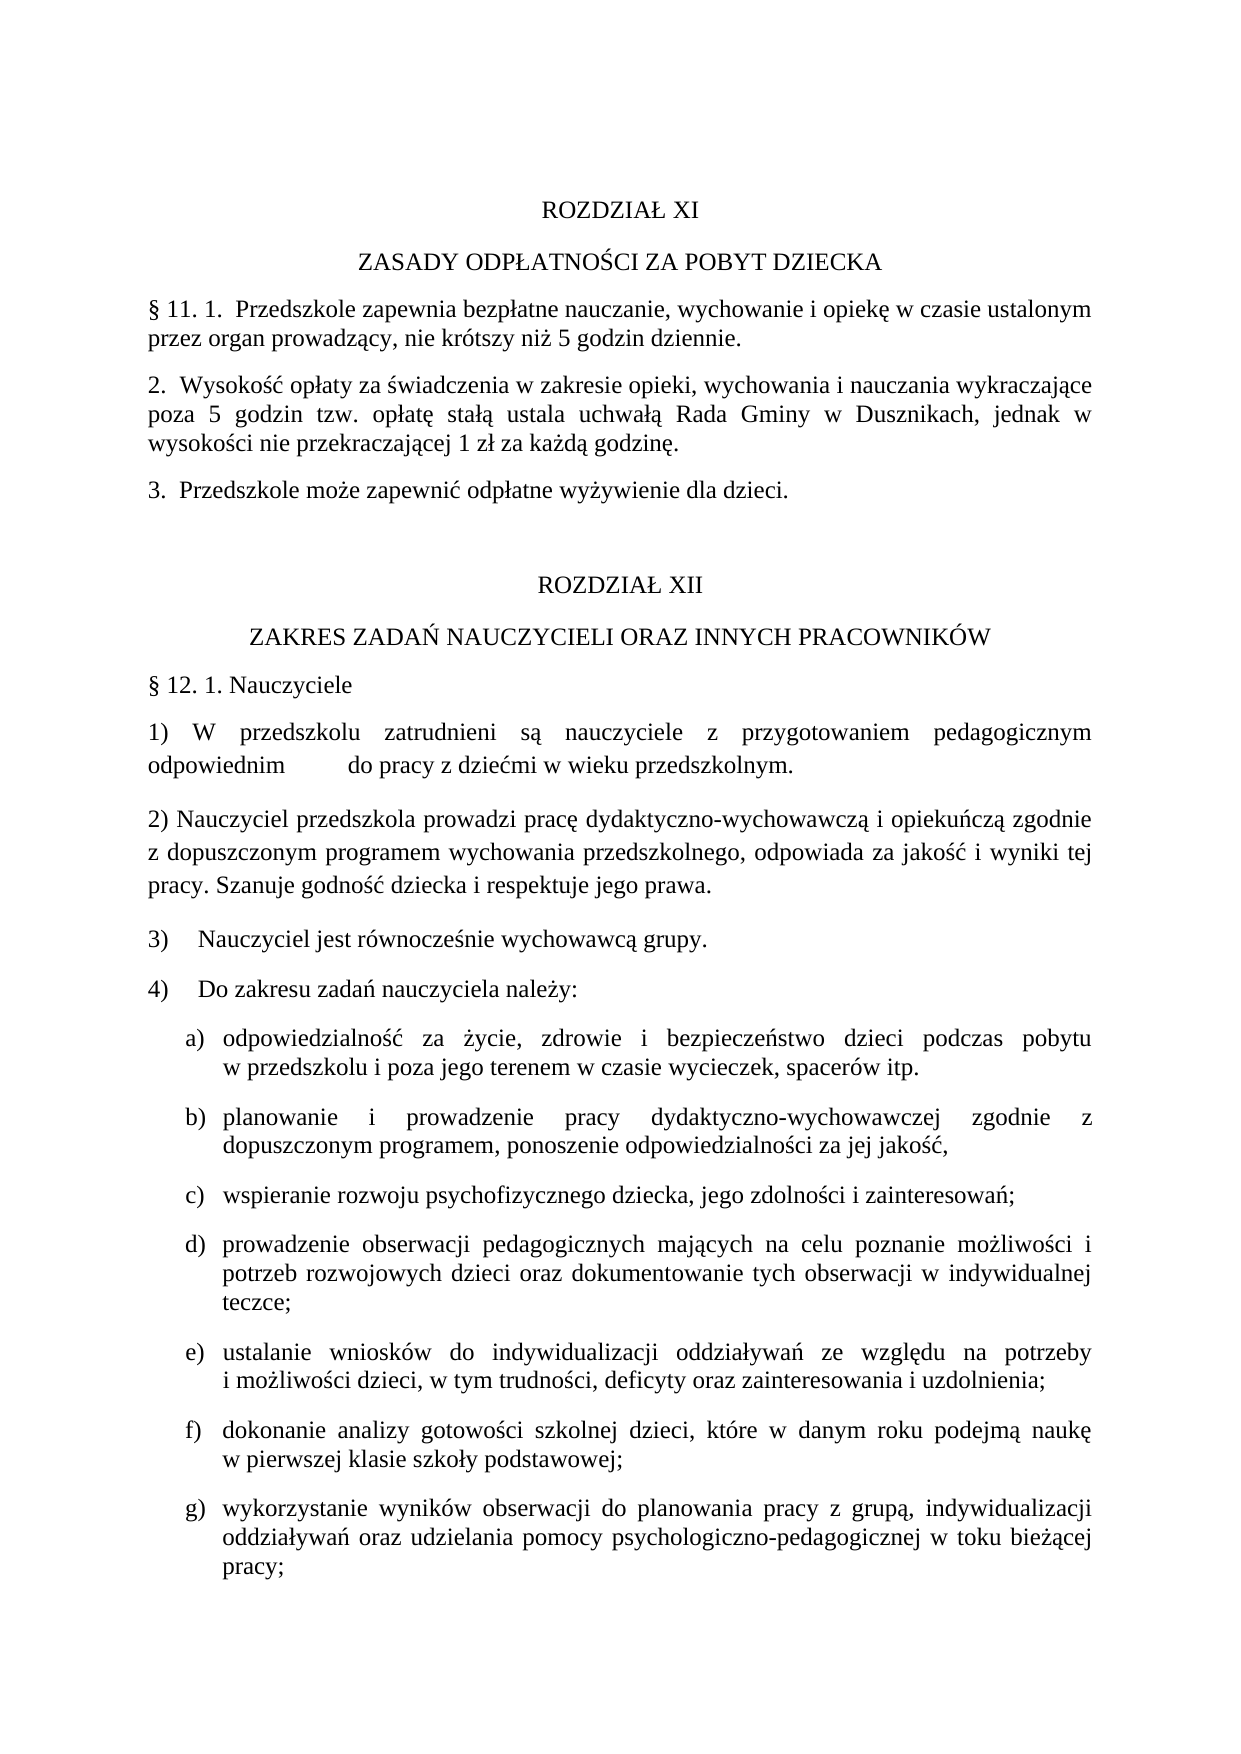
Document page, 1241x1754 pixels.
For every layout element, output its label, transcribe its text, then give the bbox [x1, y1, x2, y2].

text ROZDZIAŁ XII [148, 571, 1093, 599]
list prowadzenie obserwacji pedagogicznych mających na celu poznanie możliwości i potrzeb rozwojowych dzieci oraz dokumentowanie tych obserwacji w indywidualnej teczce; [185, 1229, 1093, 1316]
text 3. Przedszkole może zapewnić odpłatne wyżywienie dla dzieci. [148, 476, 1093, 504]
list dokonanie analizy gotowości szkolnej dzieci, które w danym roku podejmą naukę w pierwszej klasie szkoły podstawowej; [185, 1415, 1093, 1472]
text 1) W przedszkolu zatrudnieni są nauczyciele z przygotowaniem pedagogicznym odpowiednim do pracy z dziećmi w wieku przedszkolnym. [148, 717, 1093, 779]
list planowanie i prowadzenie pracy dydaktyczno-wychowawczej zgodnie z dopuszczonym programem, ponoszenie odpowiedzialności za jej jakość, [185, 1102, 1093, 1159]
list Nauczyciel jest równocześnie wychowawcą grupy. [148, 924, 1093, 953]
text § 11. 1. Przedszkole zapewnia bezpłatne nauczanie, wychowanie i opiekę w czasie ustalonym przez organ prowadzący, nie krótszy niż 5 godzin dziennie. [148, 294, 1093, 352]
text ZAKRES ZADAŃ NAUCZYCIELI ORAZ INNYCH PRACOWNIKÓW [148, 622, 1093, 651]
text ZASADY ODPŁATNOŚCI ZA POBYT DZIECKA [148, 247, 1093, 276]
list wspieranie rozwoju psychofizycznego dziecka, jego zdolności i zainteresowań; [185, 1180, 1093, 1209]
list Do zakresu zadań nauczyciela należy: [148, 974, 1093, 1002]
text § 12. 1. Nauczyciele [148, 670, 1093, 699]
list odpowiedzialność za życie, zdrowie i bezpieczeństwo dzieci podczas pobytu w przedszkolu i poza jego terenem w czasie wycieczek, spacerów itp. [185, 1023, 1093, 1081]
text ROZDZIAŁ XI [148, 195, 1093, 224]
list ustalanie wniosków do indywidualizacji oddziaływań ze względu na potrzeby i możliwości dzieci, w tym trudności, deficyty oraz zainteresowania i uzdolnienia; [185, 1337, 1093, 1394]
text 2) Nauczyciel przedszkola prowadzi pracę dydaktyczno-wychowawczą i opiekuńczą zgodnie z dopuszczonym programem wychowania przedszkolnego, odpowiada za jakość i wyniki tej pracy. Szanuje godność dziecka i respektuje jego prawa. [148, 804, 1093, 899]
list wykorzystanie wyników obserwacji do planowania pracy z grupą, indywidualizacji oddziaływań oraz udzielania pomocy psychologiczno-pedagogicznej w toku bieżącej pracy; [185, 1493, 1093, 1579]
text 2. Wysokość opłaty za świadczenia w zakresie opieki, wychowania i nauczania wykraczające poza 5 godzin tzw. opłatę stałą ustala uchwałą Rada Gminy w Dusznikach, jednak w wysokości nie przekraczającej 1 zł za każdą godzinę. [148, 371, 1093, 457]
